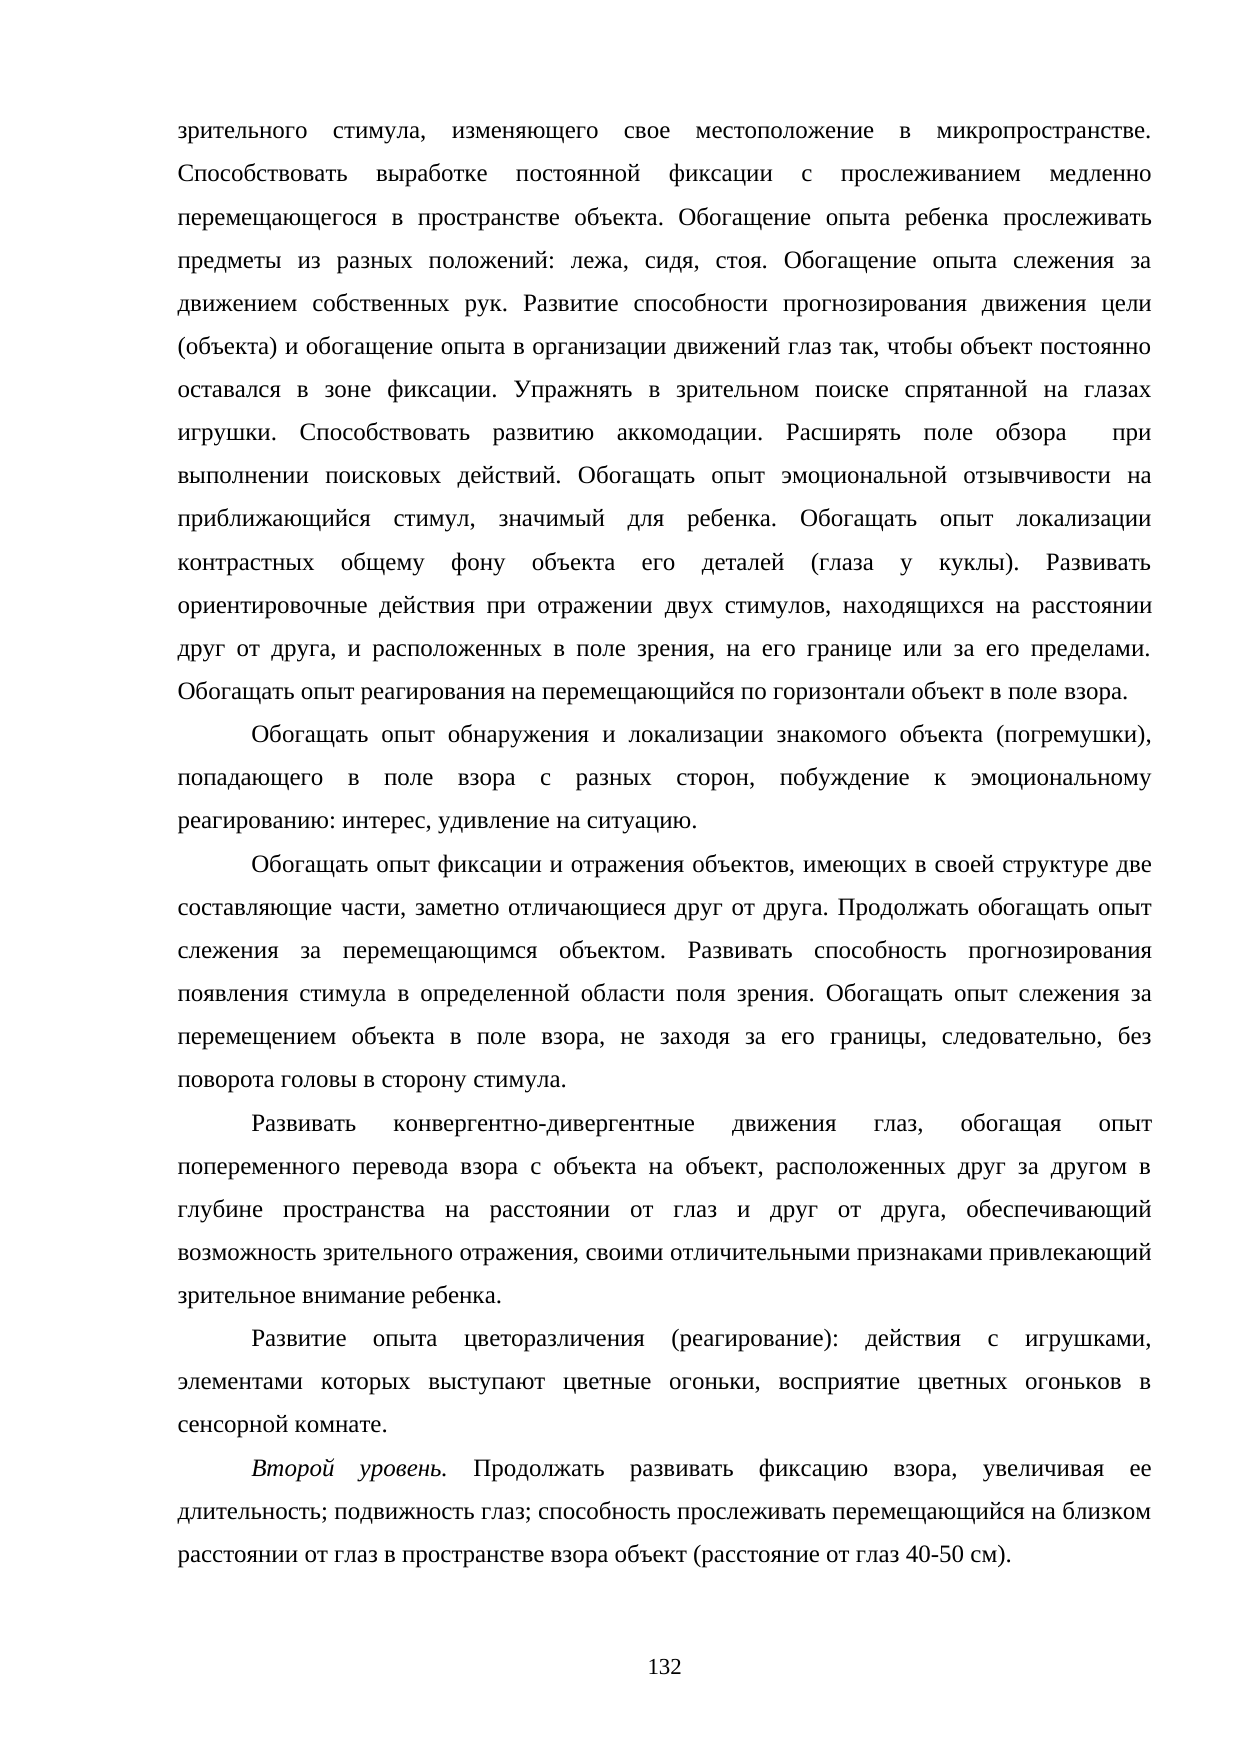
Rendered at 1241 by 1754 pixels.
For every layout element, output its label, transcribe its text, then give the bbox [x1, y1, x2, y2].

text зрительного стимула, изменяющего свое местоположение в микропространстве. Способствовать выработке постоянной фиксации с прослеживанием медленно перемещающегося в пространстве объекта. Обогащение опыта ребенка прослеживать предметы из разных положений: лежа, сидя, стоя. Обогащение опыта слежения за движением собственных рук. Развитие способности прогнозирования движения цели (объекта) и обогащение опыта в организации движений глаз так, чтобы объект постоянно оставался в зоне фиксации. Упражнять в зрительном поиске спрятанной на глазах игрушки. Способствовать развитию аккомодации. Расширять поле обзора при выполнении поисковых действий. Обогащать опыт эмоциональной отзывчивости на приближающийся стимул, значимый для ребенка. Обогащать опыт локализации контрастных общему фону объекта его деталей (глаза у куклы). Развивать ориентировочные действия при отражении двух стимулов, находящихся на расстоянии друг от друга, и расположенных в поле зрения, на его границе или за его пределами. Обогащать опыт реагирования на перемещающийся по горизонтали объект в поле взора. [177, 115, 1153, 705]
text Развивать конвергентно-дивергентные движения глаз, обогащая опыт попеременного перевода взора с объекта на объект, расположенных друг за другом в глубине пространства на расстоянии от глаз и друг от друга, обеспечивающий возможность зрительного отражения, своими отличительными признаками привлекающий зрительное внимание ребенка. [177, 1108, 1152, 1309]
text Второй уровень. Продолжать развивать фиксацию взора, увеличивая ее длительность; подвижность глаз; способность прослеживать перемещающийся на близком расстоянии от глаз в пространстве взора объект (расстояние от глаз 40-50 см). [177, 1453, 1152, 1568]
text Обогащать опыт обнаружения и локализации знакомого объекта (погремушки), попадающего в поле взора с разных сторон, побуждение к эмоциональному реагированию: интерес, удивление на ситуацию. [177, 719, 1153, 834]
text Обогащать опыт фиксации и отражения объектов, имеющих в своей структуре две составляющие части, заметно отличающиеся друг от друга. Продолжать обогащать опыт слежения за перемещающимся объектом. Развивать способность прогнозирования появления стимула в определенной области поля зрения. Обогащать опыт слежения за перемещением объекта в поле взора, не заходя за его границы, следовательно, без поворота головы в сторону стимула. [177, 849, 1153, 1093]
text Развитие опыта цветоразличения (реагирование): действия с игрушками, элементами которых выступают цветные огоньки, восприятие цветных огоньков в сенсорной комнате. [177, 1323, 1152, 1438]
